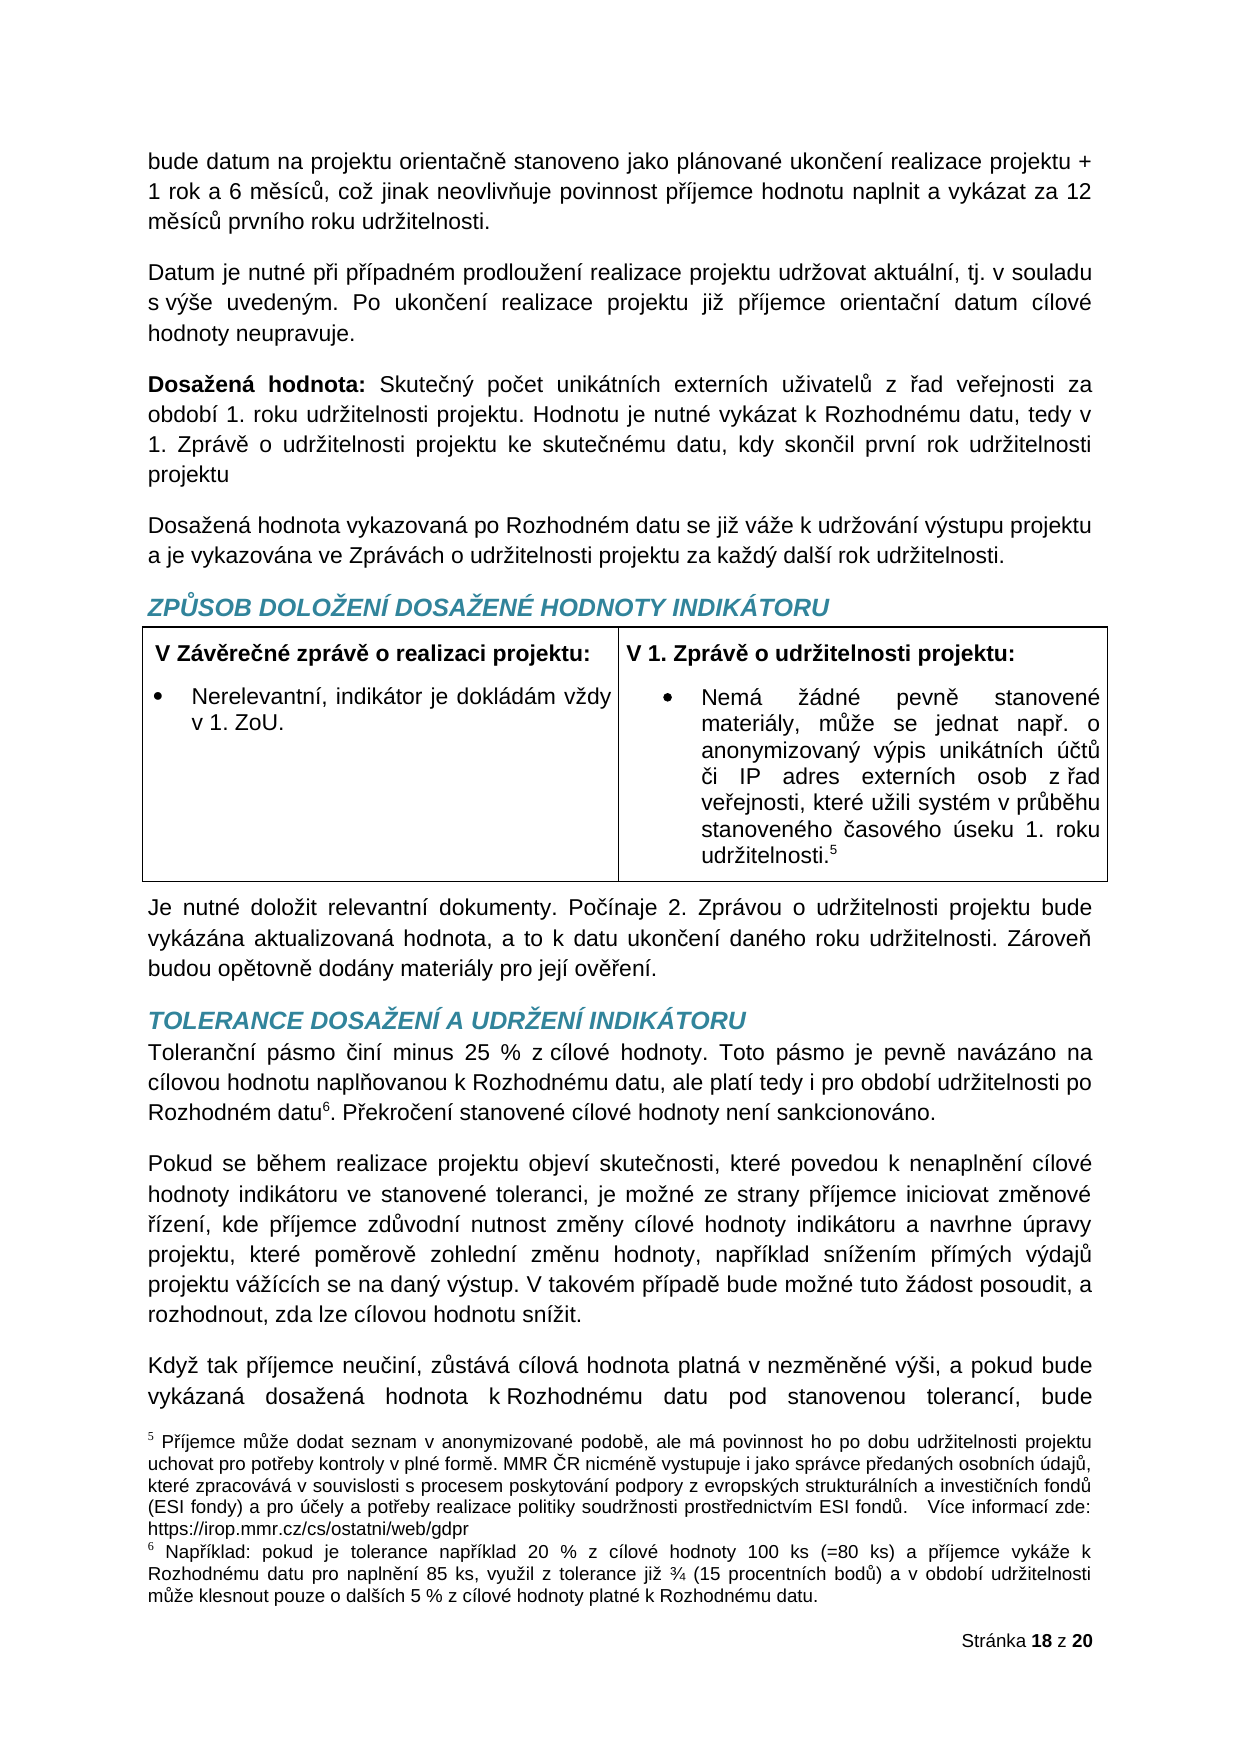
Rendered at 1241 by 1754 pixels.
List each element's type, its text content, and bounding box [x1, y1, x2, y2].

text Toleranční pásmo činí minus 25 % z cílové hodnoty. Toto pásmo je pevně navázáno na cílovou hodnotu naplňovanou k Rozhodnému datu, ale platí tedy i pro období udržitelnosti po Rozhodném datu. Překročení stanovené cílové hodnoty není sankcionováno. [148, 1039, 1093, 1126]
text Dosažená hodnota: Skutečný počet unikátních externích uživatelů z řad veřejnosti za období 1. roku udržitelnosti projektu. Hodnotu je nutné vykázat k Rozhodnému datu, tedy v 1. Zprávě o udržitelnosti projektu ke skutečnému datu, kdy skončil první rok udržitelnosti projektu [148, 371, 1093, 487]
text Datum je nutné při případném prodloužení realizace projektu udržovat aktuální, tj. v souladu s výše uvedeným. Po ukončení realizace projektu již příjemce orientační datum cílové hodnoty neupravuje. [148, 259, 1093, 346]
text Je nutné doložit relevantní dokumenty. Počínaje 2. Zprávou o udržitelnosti projektu bude vykázána aktualizovaná hodnota, a to k datu ukončení daného roku udržitelnosti. Zároveň budou opětovně dodány materiály pro její ověření. [148, 894, 1093, 981]
text Pokud se během realizace projektu objeví skutečnosti, které povedou k nenaplnění cílové hodnoty indikátoru ve stanovené toleranci, je možné ze strany příjemce iniciovat změnové řízení, kde příjemce zdůvodní nutnost změny cílové hodnoty indikátoru a navrhne úpravy projektu, které poměrově zohlední změnu hodnoty, například snížením přímých výdajů projektu vážících se na daný výstup. V takovém případě bude možné tuto žádost posoudit, a rozhodnout, zda lze cílovou hodnotu snížit. [148, 1150, 1093, 1328]
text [148, 1352, 1093, 1409]
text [148, 148, 1093, 234]
table_header V Závěrečné zprávě o realizaci projektu: Nerelevantní, indikátor je dokládám vždy v 1. ZoU. [143, 628, 618, 881]
text Dosažená hodnota vykazovaná po Rozhodném datu se již váže k udržování výstupu projektu a je vykazována ve Zprávách o udržitelnosti projektu za každý další rok udržitelnosti. [148, 512, 1093, 569]
text TOLERANCE DOSAŽENÍ a udržení indikátoru [148, 1006, 1093, 1034]
text Způsob doložení dosažené hodnoty indikátoru [148, 593, 1093, 622]
table_header V 1. Zprávě o udržitelnosti projektu: Nemá žádné pevně stanovené materiály, může se jednat např. o anonymizovaný výpis unikátních účtů či IP adres externích osob z řad veřejnosti, které užili systém v průběhu stanoveného časového úseku 1. roku udržitelnosti. [619, 628, 1107, 881]
